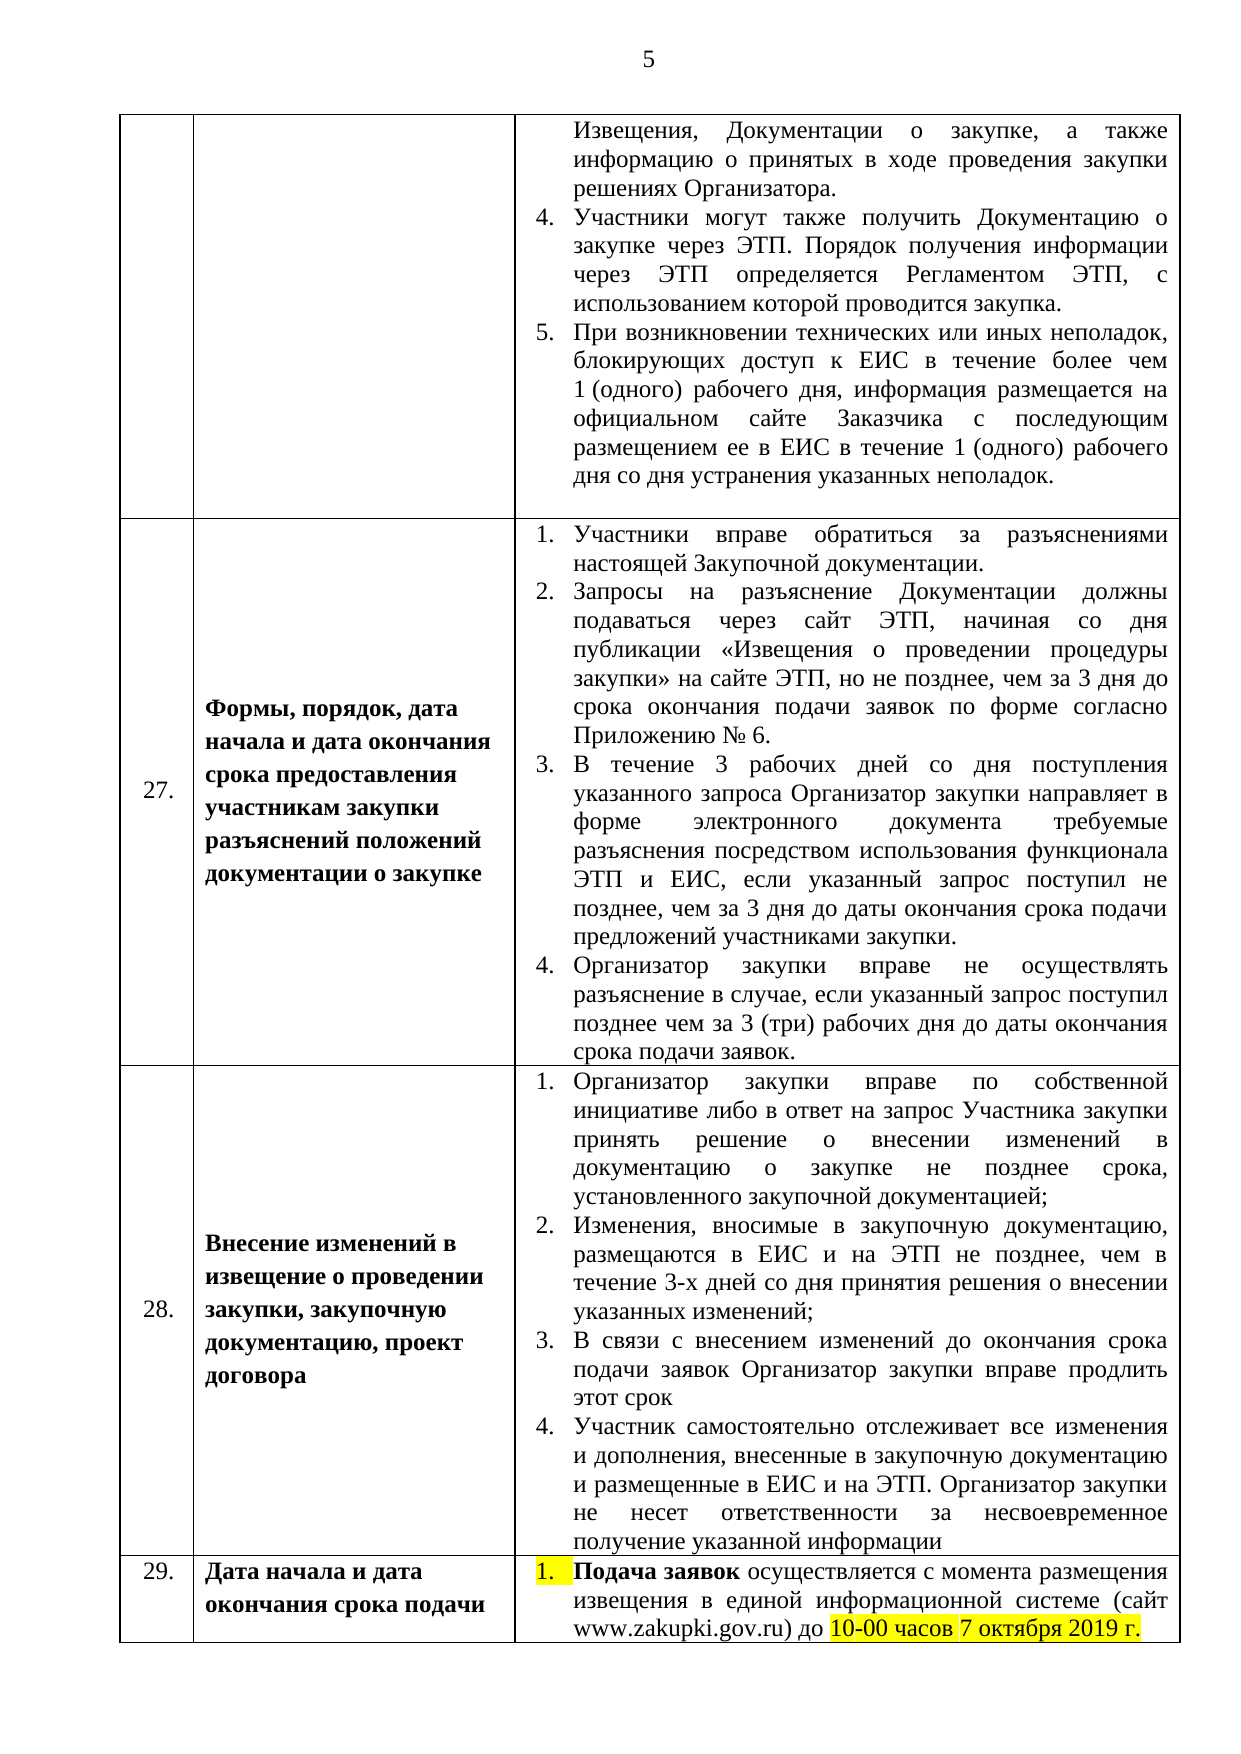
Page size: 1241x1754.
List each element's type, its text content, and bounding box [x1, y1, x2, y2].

table_cell [121, 115, 193, 518]
table_cell Внесение изменений в извещение о проведении закупки, закупочную документацию, проект договора [194, 1066, 514, 1555]
table_cell [121, 1556, 193, 1642]
table_cell [121, 1066, 193, 1555]
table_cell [194, 1556, 514, 1642]
table_cell Формы, порядок, дата начала и дата окончания срока предоставления участникам закупки разъяснений положений документации о закупке [194, 519, 514, 1065]
table_cell [121, 519, 193, 1065]
table_cell Участники вправе обратиться за разъяснениями настоящей Закупочной документации. Запросы на разъяснение Документации должны подаваться через сайт ЭТП, начиная со дня публикации «Извещения о проведении процедуры закупки» на сайте ЭТП, но не позднее, чем за 3 дня до срока окончания подачи заявок по форме согласно Приложению № 6. В течение 3 рабочих дней со дня поступления указанного запроса Организатор закупки направляет в форме электронного документа требуемые разъяснения посредством использования функционала ЭТП и ЕИС, если указанный запрос поступил не позднее, чем за 3 дня до даты окончания срока подачи предложений участниками закупки. Организатор закупки вправе не осуществлять разъяснение в случае, если указанный запрос поступил позднее чем за 3 (три) рабочих дня до даты окончания срока подачи заявок. [516, 519, 1179, 1065]
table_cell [516, 115, 1179, 518]
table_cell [516, 1556, 1179, 1642]
table_cell Организатор закупки вправе по собственной инициативе либо в ответ на запрос Участника закупки принять решение о внесении изменений в документацию о закупке не позднее срока, установленного закупочной документацией; Изменения, вносимые в закупочную документацию, размещаются в ЕИС и на ЭТП не позднее, чем в течение 3-х дней со дня принятия решения о внесении указанных изменений; В связи с внесением изменений до окончания срока подачи заявок Организатор закупки вправе продлить этот срок Участник самостоятельно отслеживает все изменения и дополнения, внесенные в закупочную документацию и размещенные в ЕИС и на ЭТП. Организатор закупки не несет ответственности за несвоевременное получение указанной информации [516, 1066, 1179, 1555]
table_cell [194, 115, 514, 518]
